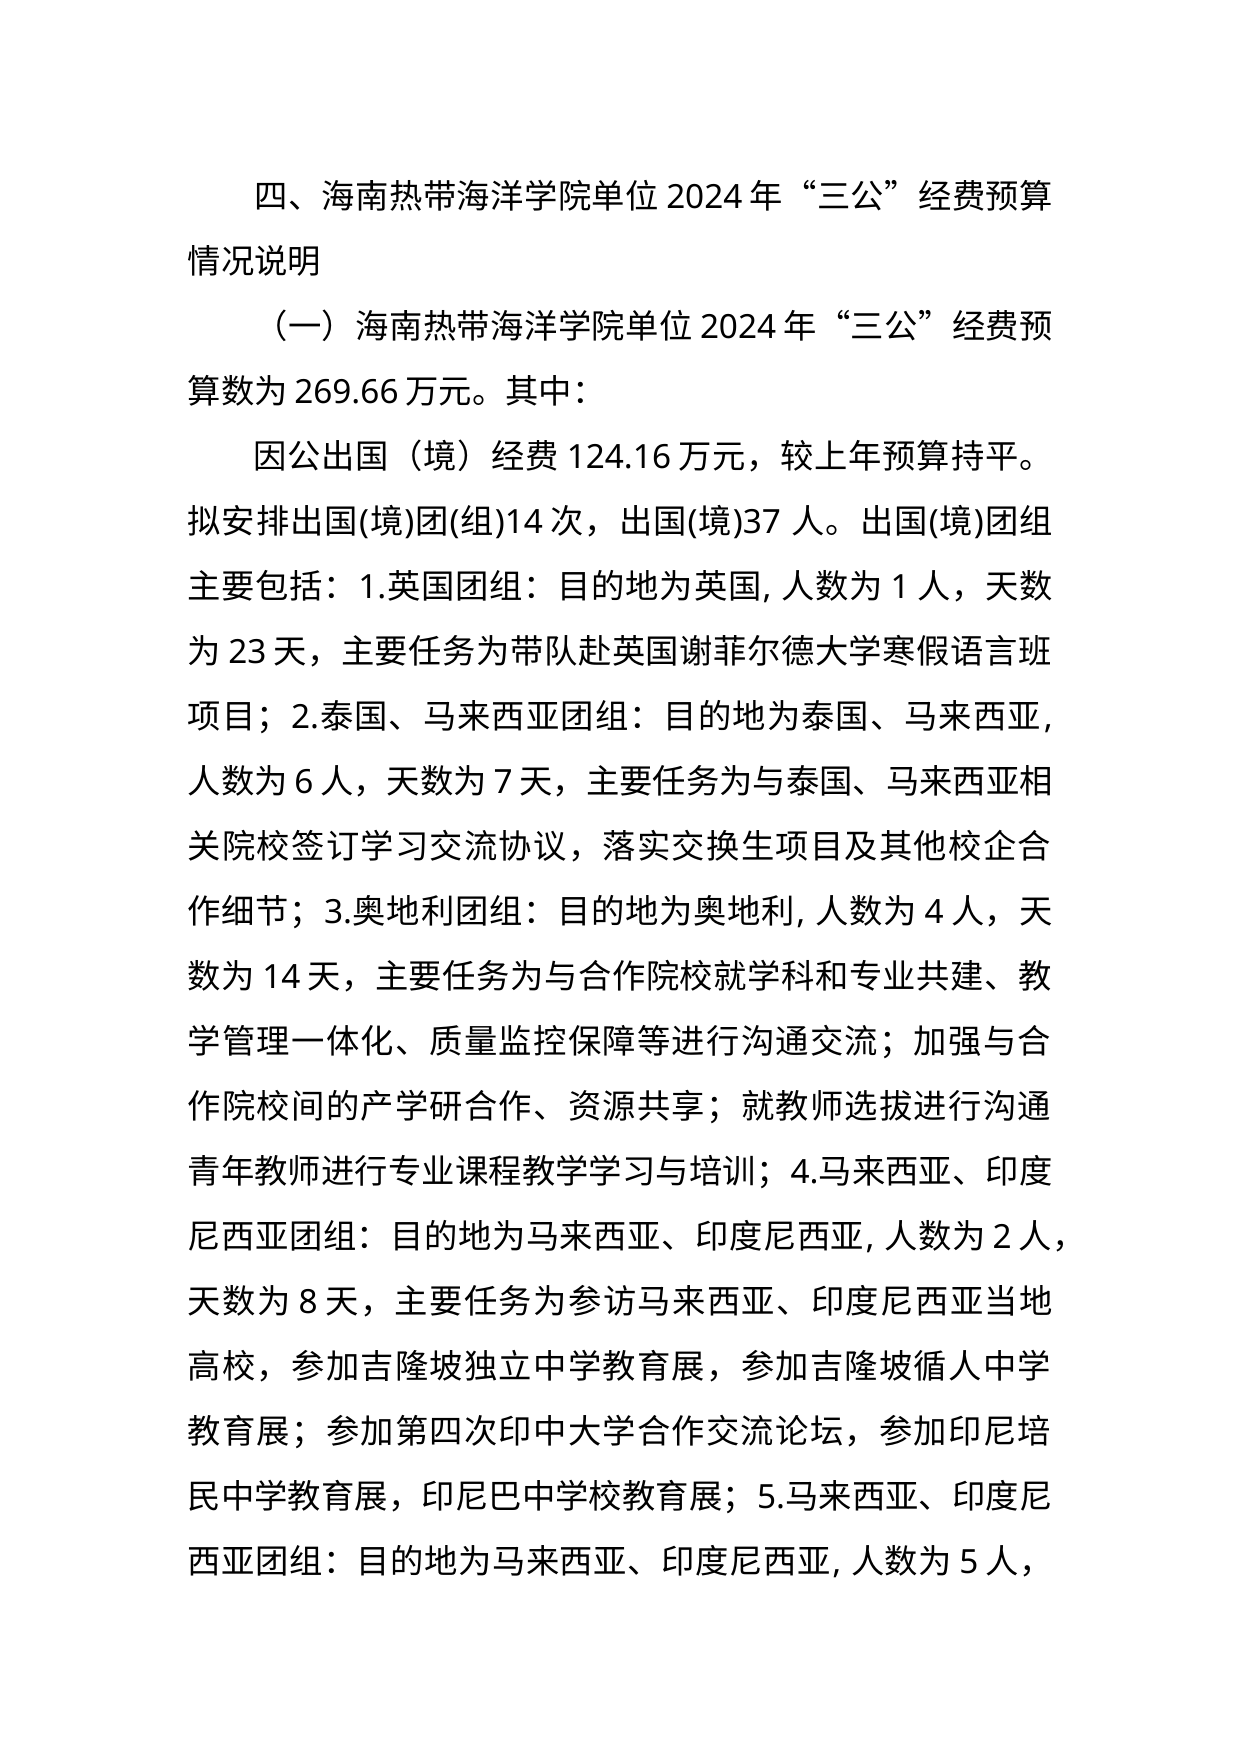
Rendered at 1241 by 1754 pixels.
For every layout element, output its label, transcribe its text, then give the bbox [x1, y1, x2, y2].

text 四、海南热带海洋学院单位2024年“三公”经费预算情况说明 [187, 162, 1053, 292]
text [187, 422, 1053, 1592]
text （一）海南热带海洋学院单位2024年“三公”经费预算数为269.66万元。其中： [187, 292, 1053, 422]
